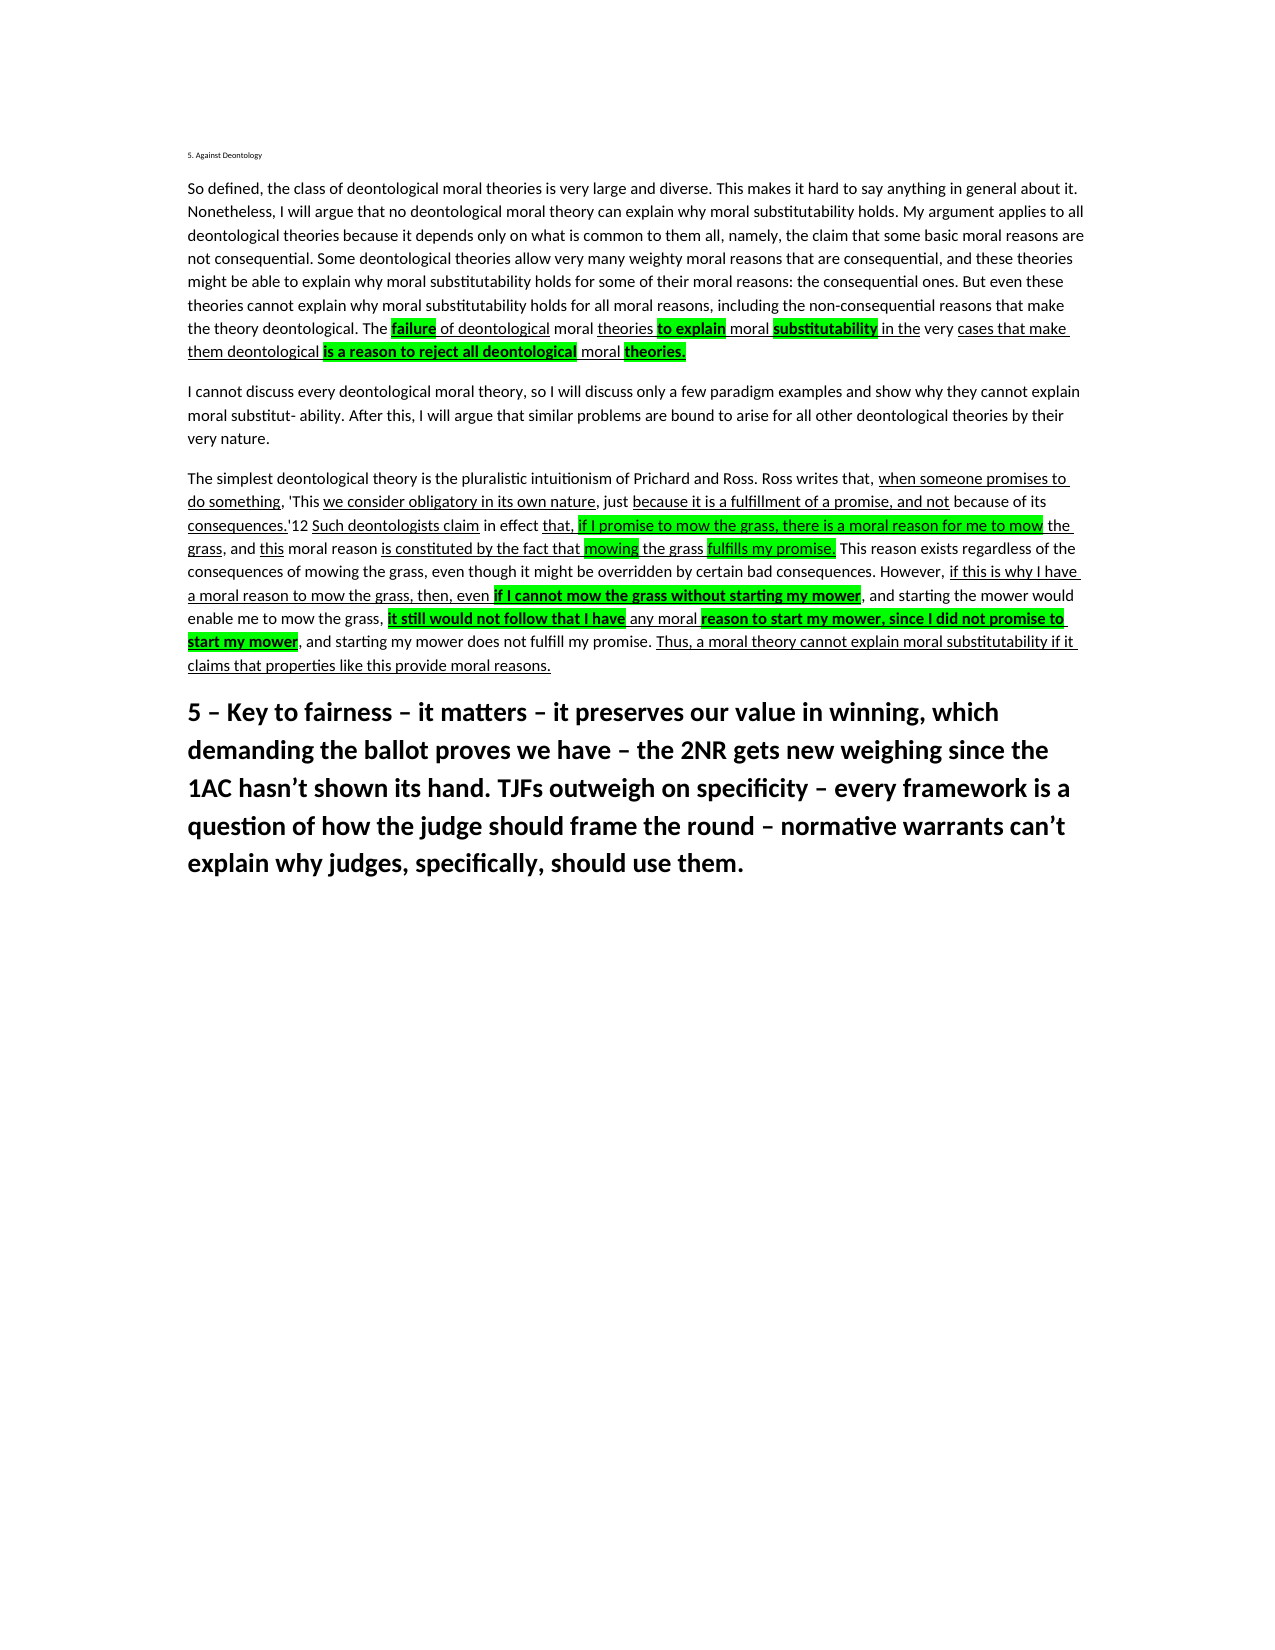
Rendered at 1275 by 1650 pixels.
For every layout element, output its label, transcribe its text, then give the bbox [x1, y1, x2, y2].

text The simplest deontological theory is the pluralistic intuitionism of Prichard and Ross. Ross writes that, when someone promises to do something, 'This we consider obligatory in its own nature, just because it is a fulfillment of a promise, and not because of its consequences.'12 Such deontologists claim in effect that, if I promise to mow the grass, there is a moral reason for me to mow the grass, and this moral reason is constituted by the fact that mowing the grass fulfills my promise. This reason exists regardless of the consequences of mowing the grass, even though it might be overridden by certain bad consequences. However, if this is why I have a moral reason to mow the grass, then, even if I cannot mow the grass without starting my mower, and starting the mower would enable me to mow the grass, it still would not follow that I have any moral reason to start my mower, since I did not promise to start my mower, and starting my mower does not fulfill my promise. Thus, a moral theory cannot explain moral substitutability if it claims that properties like this provide moral reasons. [187, 468, 1087, 675]
text So defined, the class of deontological moral theories is very large and diverse. This makes it hard to say anything in general about it. Nonetheless, I will argue that no deontological moral theory can explain why moral substitutability holds. My argument applies to all deontological theories because it depends only on what is common to them all, namely, the claim that some basic moral reasons are not consequential. Some deontological theories allow very many weighty moral reasons that are consequential, and these theories might be able to explain why moral substitutability holds for some of their moral reasons: the consequential ones. But even these theories cannot explain why moral substitutability holds for all moral reasons, including the non-consequential reasons that make the theory deontological. The failure of deontological moral theories to explain moral substitutability in the very cases that make them deontological is a reason to reject all deontological moral theories. [187, 178, 1087, 362]
text I cannot discuss every deontological moral theory, so I will discuss only a few paradigm examples and show why they cannot explain moral substitut- ability. After this, I will argue that similar problems are bound to arise for all other deontological theories by their very nature. [187, 382, 1087, 449]
subtitle 5 – Key to fairness – it matters – it preserves our value in winning, which demanding the ballot proves we have – the 2NR gets new weighing since the 1AC hasn’t shown its hand. TJFs outweigh on specificity – every framework is a question of how the judge should frame the round – normative warrants can’t explain why judges, specifically, should use them. [187, 695, 1087, 880]
